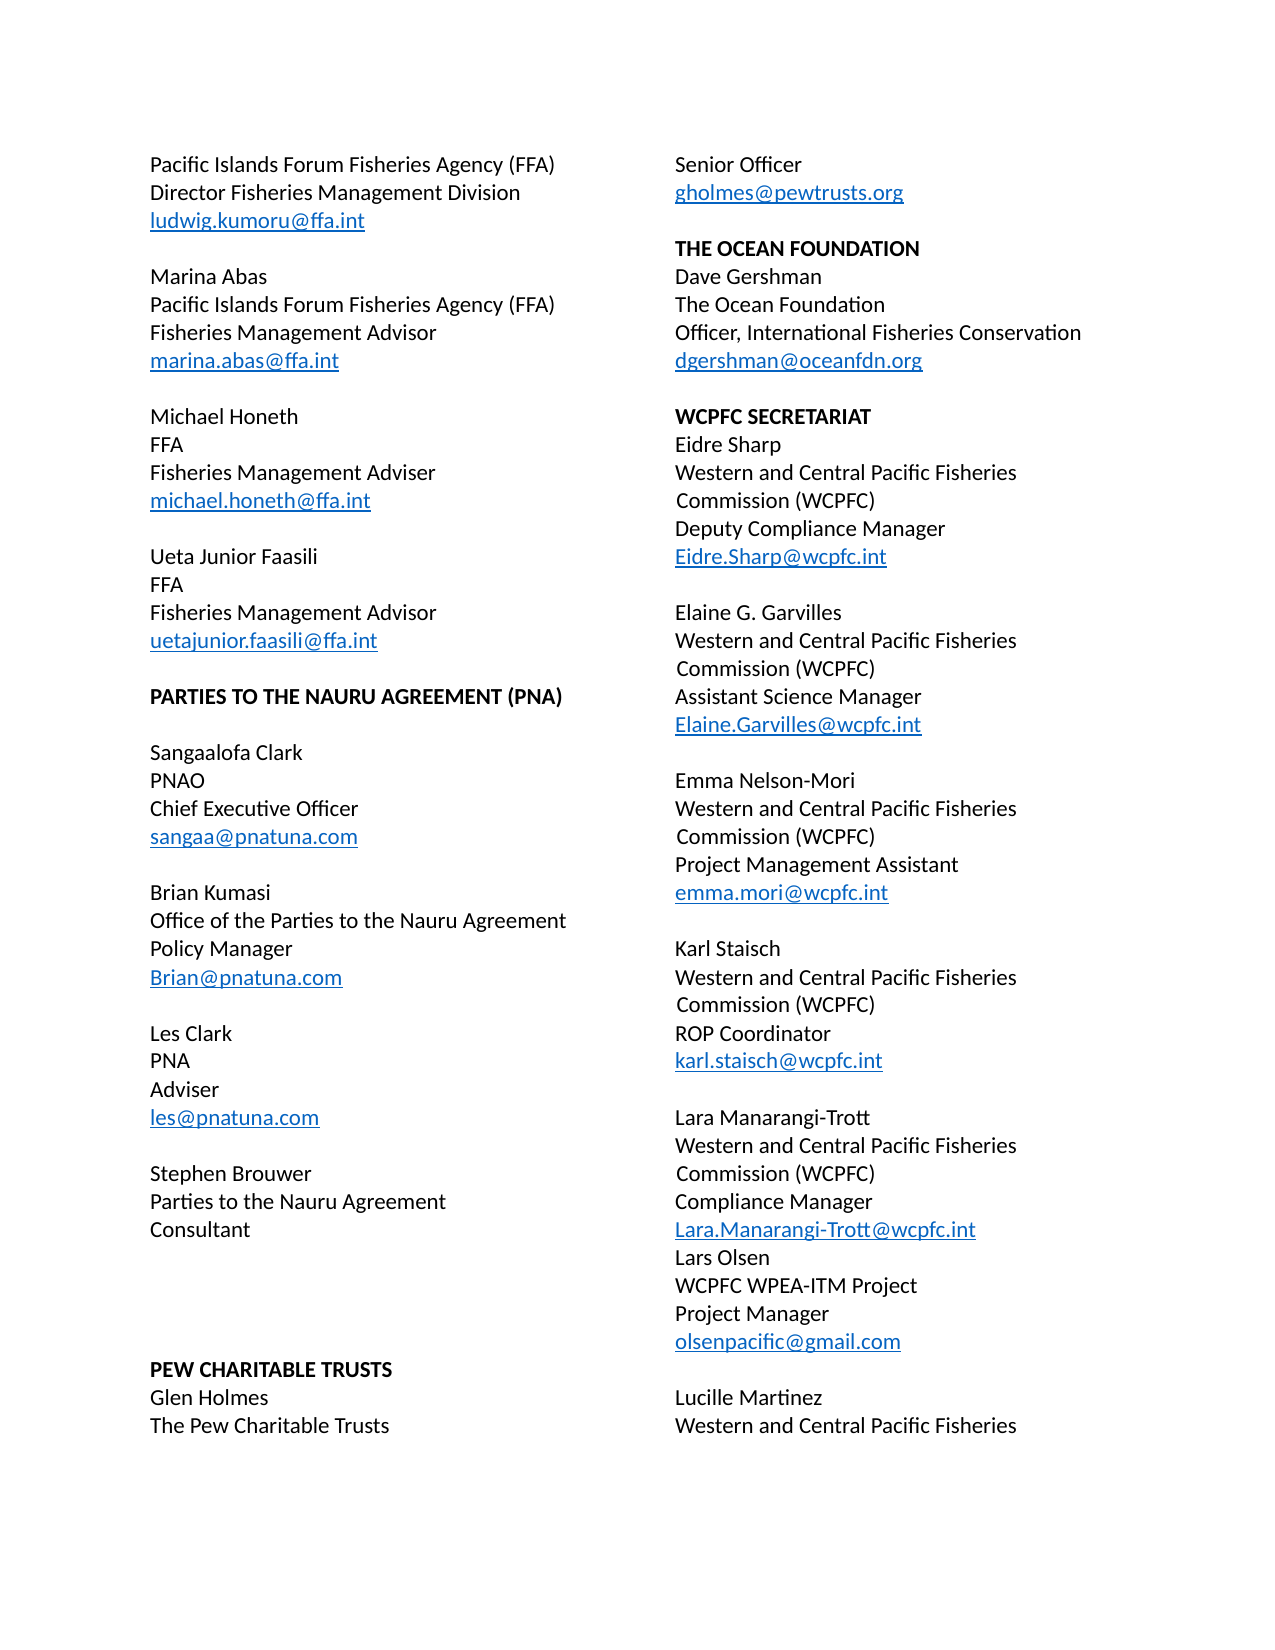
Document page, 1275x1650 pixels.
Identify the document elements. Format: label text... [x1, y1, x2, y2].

text Adviser [150, 1075, 599, 1103]
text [675, 1411, 1124, 1439]
text Pacific Islands Forum Fisheries Agency (FFA) [150, 150, 599, 178]
text Western and Central Pacific Fisheries Commission (WCPFC) [675, 1131, 1124, 1187]
text Michael Honeth [150, 402, 599, 430]
text Stephen Brouwer [150, 1159, 599, 1187]
text Fisheries Management Advisor [150, 318, 599, 346]
text marina.abas@ffa.int [150, 346, 599, 374]
text Western and Central Pacific Fisheries Commission (WCPFC) [675, 963, 1125, 1019]
text Chief Executive Officer [150, 794, 599, 822]
text Fisheries Management Adviser [150, 458, 599, 486]
text Glen Holmes [150, 1383, 600, 1411]
text Elaine.Garvilles@wcpfc.int [675, 710, 1125, 738]
text Lars Olsen [675, 1243, 1124, 1271]
text FFA [150, 430, 599, 458]
text PNAO [150, 766, 599, 794]
text Emma Nelson-Mori [675, 766, 1125, 794]
text Dave Gershman [675, 262, 1125, 290]
text Deputy Compliance Manager [675, 514, 1124, 542]
text Brian Kumasi [150, 878, 599, 907]
text Consultant [150, 1215, 599, 1243]
text Assistant Science Manager [675, 682, 1125, 710]
text Ueta Junior Faasili [150, 542, 599, 570]
text Project Management Assistant [675, 851, 1125, 878]
text Policy Manager [150, 934, 599, 963]
text michael.honeth@ffa.int [150, 486, 599, 514]
text Parties to the Nauru Agreement [150, 1187, 599, 1215]
text PNA [150, 1047, 599, 1075]
text PARTIES TO THE NAURU AGREEMENT (PNA) [150, 682, 599, 710]
text Western and Central Pacific Fisheries Commission (WCPFC) [675, 794, 1125, 851]
text Brian@pnatuna.com [150, 963, 599, 991]
text Les Clark [150, 1019, 599, 1047]
text olsenpacific@gmail.com [675, 1327, 1124, 1355]
text FFA [150, 570, 599, 598]
text Eidre.Sharp@wcpfc.int [675, 542, 1124, 570]
text Eidre Sharp [675, 430, 1125, 458]
text The Pew Charitable Trusts [150, 1411, 599, 1439]
text Senior Officer [675, 150, 1124, 178]
text Director Fisheries Management Division [150, 178, 599, 206]
text gholmes@pewtrusts.org [675, 178, 1124, 206]
text Office of the Parties to the Nauru Agreement [150, 907, 599, 934]
text Lara Manarangi-Trott [675, 1103, 1125, 1131]
text ROP Coordinator [675, 1019, 1125, 1047]
text Marina Abas [150, 262, 599, 290]
text uetajunior.faasili@ffa.int [150, 626, 599, 654]
text WCPFC WPEA-ITM Project [675, 1271, 1124, 1299]
text Fisheries Management Advisor [150, 598, 599, 626]
text Lara.Manarangi-Trott@wcpfc.int [675, 1215, 1124, 1243]
text Officer, International Fisheries Conservation [675, 318, 1124, 346]
text sangaa@pnatuna.com [150, 822, 599, 851]
text les@pnatuna.com [150, 1103, 599, 1131]
text Pacific Islands Forum Fisheries Agency (FFA) [150, 290, 599, 318]
text Sangaalofa Clark [150, 738, 599, 766]
text Western and Central Pacific Fisheries Commission (WCPFC) [675, 626, 1125, 682]
text ludwig.kumoru@ffa.int [150, 206, 599, 234]
text Karl Staisch [675, 934, 1125, 963]
text Lucille Martinez [675, 1383, 1124, 1411]
text karl.staisch@wcpfc.int [675, 1047, 1125, 1075]
text THE OCEAN FOUNDATION [675, 234, 1124, 262]
text PEW CHARITABLE TRUSTS [150, 1355, 599, 1383]
text Elaine G. Garvilles [675, 598, 1125, 626]
text WCPFC SECRETARIAT [675, 402, 1124, 430]
text emma.mori@wcpfc.int [675, 878, 1125, 907]
text Western and Central Pacific Fisheries Commission (WCPFC) [675, 458, 1124, 514]
text The Ocean Foundation [675, 290, 1124, 318]
text Compliance Manager [675, 1187, 1124, 1215]
text Project Manager [675, 1299, 1124, 1327]
text dgershman@oceanfdn.org [675, 346, 1124, 374]
